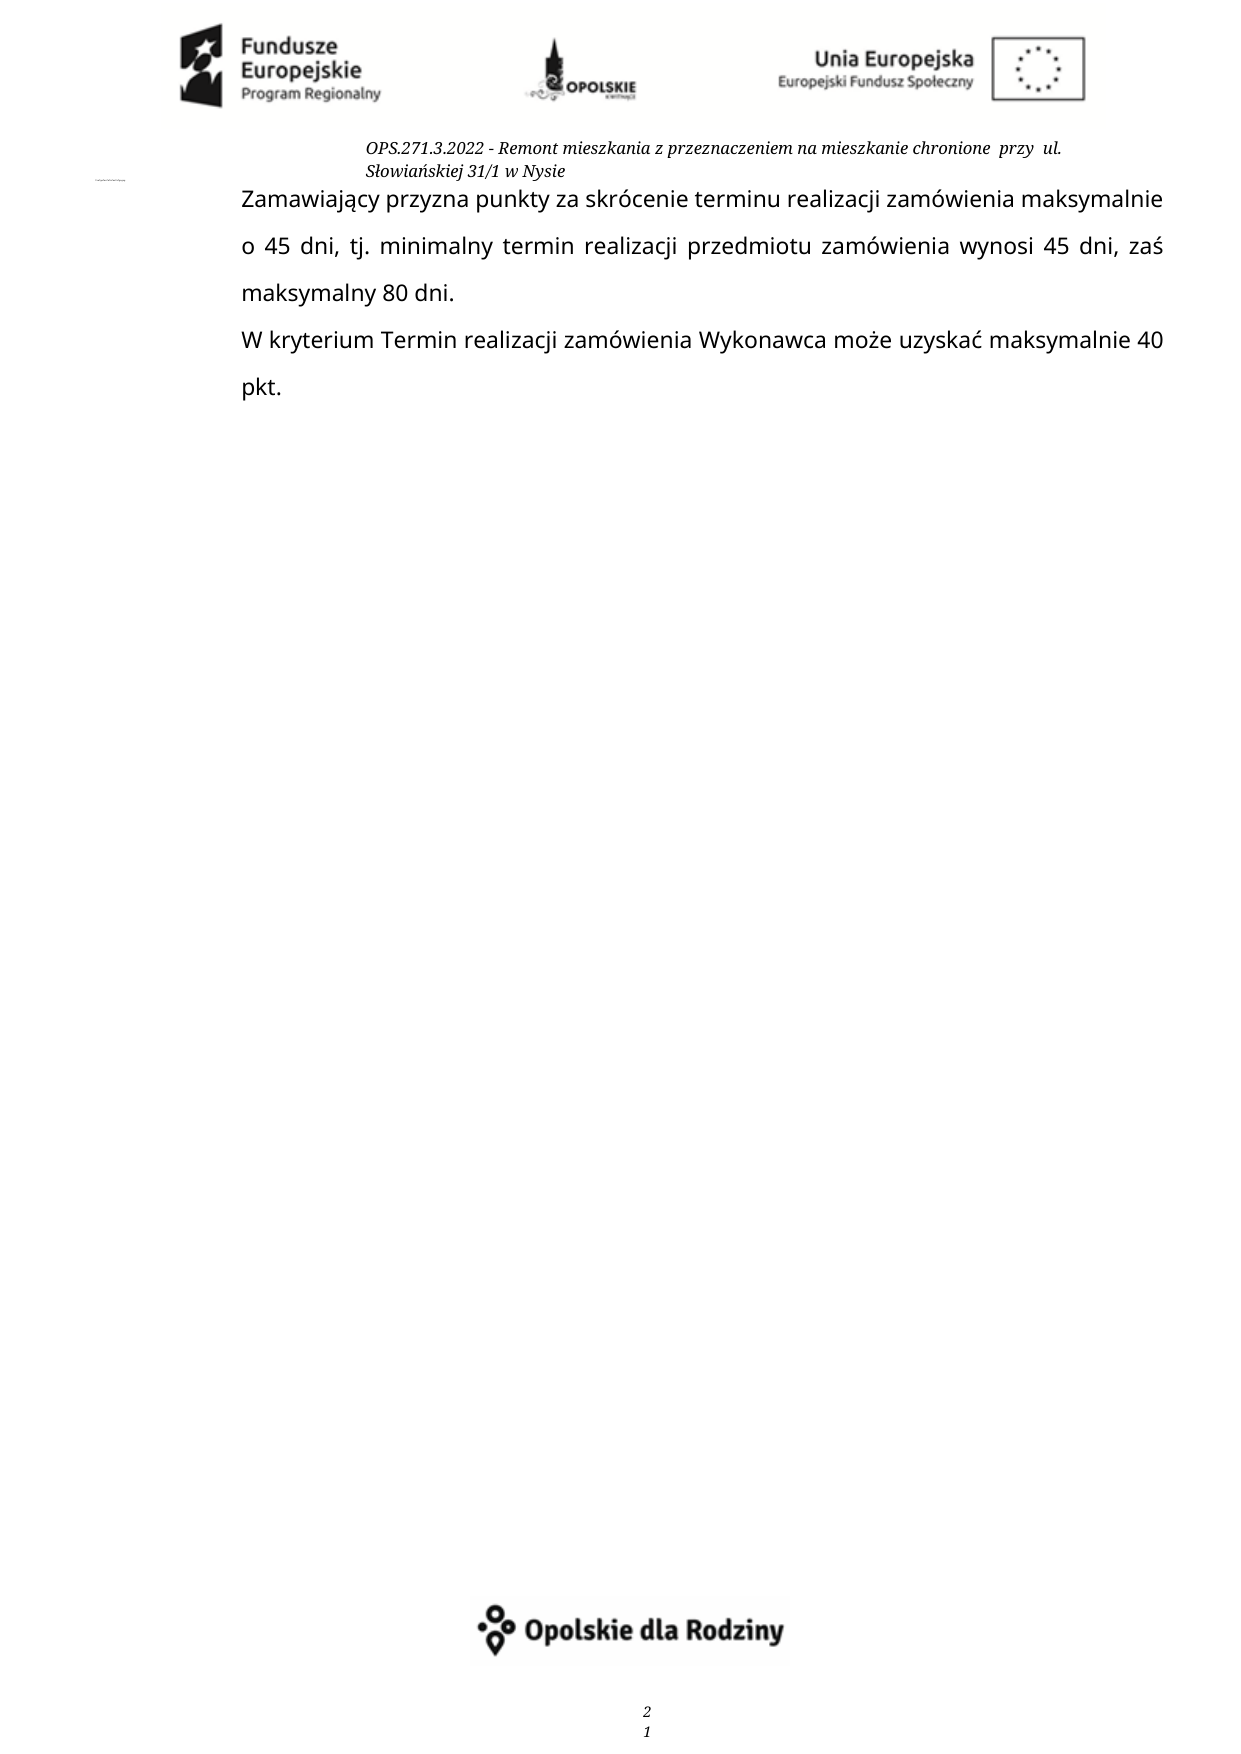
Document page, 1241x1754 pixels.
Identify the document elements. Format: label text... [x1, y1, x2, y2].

text W kryterium Termin realizacji zamówienia Wykonawca może uzyskać maksymalnie 40 pkt. [241, 324, 1164, 402]
picture [160, 3, 1106, 129]
text Zamawiający przyzna punkty za skrócenie terminu realizacji zamówienia maksymalnie o 45 dni, tj. minimalny termin realizacji przedmiotu zamówienia wynosi 45 dni, zaś maksymalny 80 dni. [241, 183, 1164, 308]
picture [469, 1596, 790, 1666]
